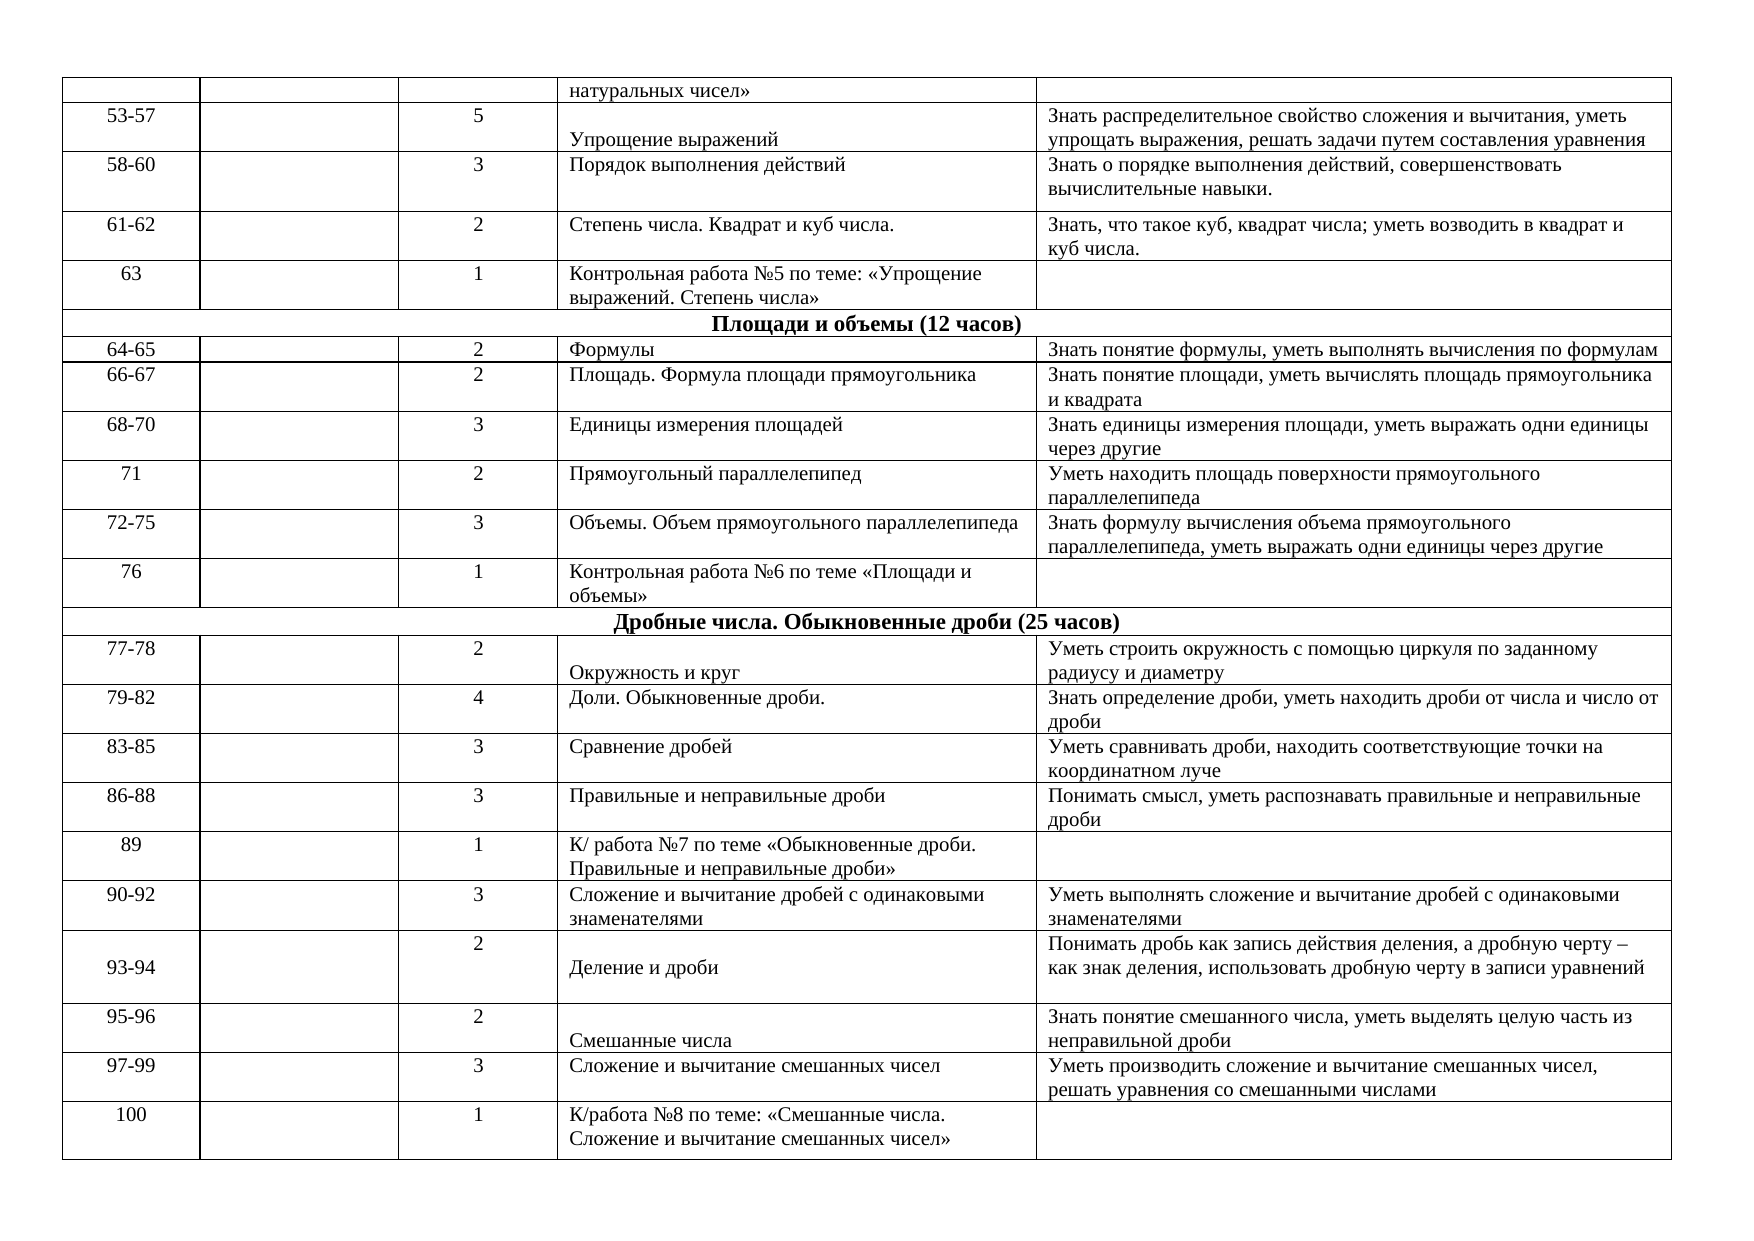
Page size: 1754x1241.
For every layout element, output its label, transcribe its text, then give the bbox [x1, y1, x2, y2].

table_cell 77-78 [63, 636, 199, 684]
table_cell Сложение и вычитание дробей с одинаковыми знаменателями [558, 881, 1036, 929]
table_cell [201, 832, 398, 880]
table_cell 71 [63, 461, 199, 509]
table_cell 90-92 [63, 881, 199, 929]
table_cell Правильные и неправильные дроби [558, 783, 1036, 831]
table_cell Формулы [558, 337, 1036, 361]
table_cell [558, 78, 1036, 102]
table_cell [1037, 78, 1671, 102]
table_cell 5 [399, 103, 557, 151]
table_cell 58-60 [63, 152, 199, 211]
table_cell [201, 78, 398, 102]
table_cell 95-96 [63, 1004, 199, 1052]
table_cell Знать понятие смешанного числа, уметь выделять целую часть из неправильной дроби [1037, 1004, 1671, 1052]
table_cell [1037, 559, 1671, 607]
table_cell Упрощение выражений [558, 103, 1036, 151]
table_cell Сложение и вычитание смешанных чисел [558, 1053, 1036, 1101]
table_cell [201, 931, 398, 1003]
table_cell Знать распределительное свойство сложения и вычитания, уметь упрощать выражения, решать задачи путем составления уравнения [1037, 103, 1671, 151]
table_cell 3 [399, 881, 557, 929]
table_cell [201, 103, 398, 151]
table_cell 1 [399, 78, 557, 102]
table_cell 68-70 [63, 412, 199, 460]
table_cell 83-85 [63, 734, 199, 782]
table_cell Знать определение дроби, уметь находить дроби от числа и число от дроби [1037, 685, 1671, 733]
table_cell 3 [399, 412, 557, 460]
table_cell 63 [63, 261, 199, 309]
table_cell [201, 510, 398, 558]
table_cell 2 [399, 461, 557, 509]
table_cell [201, 1102, 398, 1159]
table_cell 64-65 [63, 337, 199, 361]
table_cell Доли. Обыкновенные дроби. [558, 685, 1036, 733]
table_cell Контрольная работа №6 по теме «Площади и объемы» [558, 559, 1036, 607]
table_cell Уметь находить площадь поверхности прямоугольного параллелепипеда [1037, 461, 1671, 509]
table_cell 3 [399, 783, 557, 831]
table_cell 2 [399, 337, 557, 361]
table_cell Знать понятие формулы, уметь выполнять вычисления по формулам [1037, 337, 1671, 361]
table_cell Уметь производить сложение и вычитание смешанных чисел, решать уравнения со смешанными числами [1037, 1053, 1671, 1101]
table_cell Уметь выполнять сложение и вычитание дробей с одинаковыми знаменателями [1037, 881, 1671, 929]
table_cell Понимать дробь как запись действия деления, а дробную черту – как знак деления, использовать дробную черту в записи уравнений [1037, 931, 1671, 1003]
table_cell [201, 461, 398, 509]
table_cell 76 [63, 559, 199, 607]
table_cell [1037, 1102, 1671, 1159]
table_cell Деление и дроби [558, 931, 1036, 1003]
table_cell [201, 412, 398, 460]
table_cell [201, 212, 398, 260]
table_cell 1 [399, 559, 557, 607]
table_cell К/работа №8 по теме: «Смешанные числа. Сложение и вычитание смешанных чисел» [558, 1102, 1036, 1159]
table_cell 3 [399, 734, 557, 782]
table_cell 4 [399, 685, 557, 733]
table_cell 79-82 [63, 685, 199, 733]
table_cell [201, 152, 398, 211]
table_cell Площади и объемы (12 часов) [63, 310, 1671, 336]
table_cell [201, 1053, 398, 1101]
table_cell Знать о порядке выполнения действий, совершенствовать вычислительные навыки. [1037, 152, 1671, 211]
table_cell Уметь строить окружность с помощью циркуля по заданному радиусу и диаметру [1037, 636, 1671, 684]
table_cell Прямоугольный параллелепипед [558, 461, 1036, 509]
table_cell 2 [399, 212, 557, 260]
table_cell 61-62 [63, 212, 199, 260]
table_cell 2 [399, 1004, 557, 1052]
table_cell [201, 337, 398, 361]
table_cell Знать единицы измерения площади, уметь выражать одни единицы через другие [1037, 412, 1671, 460]
table_cell [1037, 832, 1671, 880]
table_cell Знать, что такое куб, квадрат числа; уметь возводить в квадрат и куб числа. [1037, 212, 1671, 260]
table_cell [201, 559, 398, 607]
table_cell 1 [399, 832, 557, 880]
table_cell 66-67 [63, 363, 199, 411]
table_cell 3 [399, 1053, 557, 1101]
table_cell 3 [399, 510, 557, 558]
table_cell Площадь. Формула площади прямоугольника [558, 363, 1036, 411]
table_cell [1037, 261, 1671, 309]
table_cell Порядок выполнения действий [558, 152, 1036, 211]
table_cell [201, 783, 398, 831]
table_cell Сравнение дробей [558, 734, 1036, 782]
table_cell 2 [399, 931, 557, 1003]
table_cell Уметь сравнивать дроби, находить соответствующие точки на координатном луче [1037, 734, 1671, 782]
table_cell Смешанные числа [558, 1004, 1036, 1052]
table_cell 3 [399, 152, 557, 211]
table_cell Степень числа. Квадрат и куб числа. [558, 212, 1036, 260]
table_cell 97-99 [63, 1053, 199, 1101]
table_cell 89 [63, 832, 199, 880]
table_cell 53-57 [63, 103, 199, 151]
table_cell Объемы. Объем прямоугольного параллелепипеда [558, 510, 1036, 558]
table_cell 2 [399, 363, 557, 411]
table_cell [201, 685, 398, 733]
table_cell Понимать смысл, уметь распознавать правильные и неправильные дроби [1037, 783, 1671, 831]
table_cell 52 [63, 78, 199, 102]
table_cell Знать понятие площади, уметь вычислять площадь прямоугольника и квадрата [1037, 363, 1671, 411]
table_cell К/ работа №7 по теме «Обыкновенные дроби. Правильные и неправильные дроби» [558, 832, 1036, 880]
table_cell [201, 363, 398, 411]
table_cell Контрольная работа №5 по теме: «Упрощение выражений. Степень числа» [558, 261, 1036, 309]
table_cell Знать формулу вычисления объема прямоугольного параллелепипеда, уметь выражать одни единицы через другие [1037, 510, 1671, 558]
table_cell Дробные числа. Обыкновенные дроби (25 часов) [63, 608, 1671, 634]
table_cell 93-94 [63, 931, 199, 1003]
table_cell [201, 881, 398, 929]
table_cell [201, 734, 398, 782]
table_cell 1 [399, 261, 557, 309]
table_cell 86-88 [63, 783, 199, 831]
table_cell Единицы измерения площадей [558, 412, 1036, 460]
table_cell Окружность и круг [558, 636, 1036, 684]
table_cell 2 [399, 636, 557, 684]
table_cell [201, 636, 398, 684]
table_cell [201, 261, 398, 309]
table_cell 72-75 [63, 510, 199, 558]
table_cell [201, 1004, 398, 1052]
table_cell 100 [63, 1102, 199, 1159]
table_cell 1 [399, 1102, 557, 1159]
